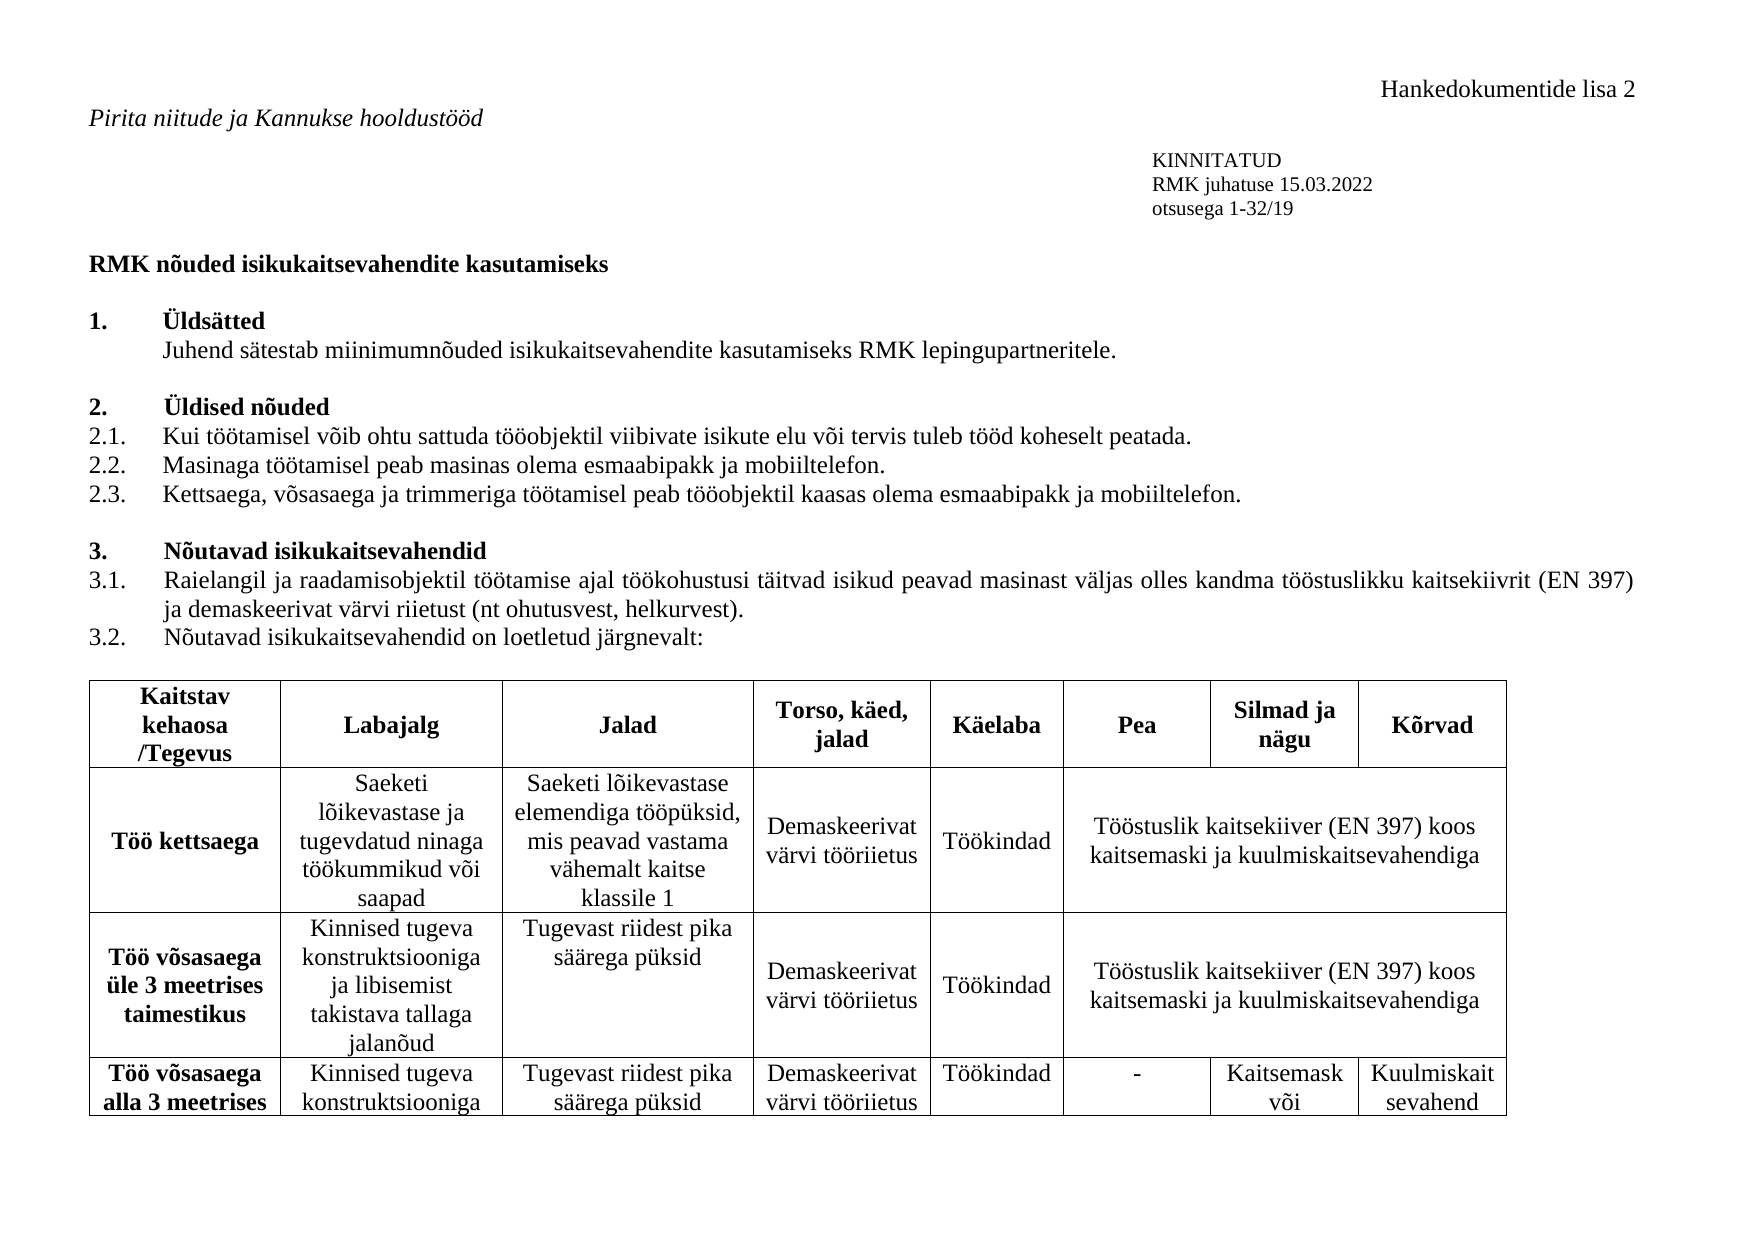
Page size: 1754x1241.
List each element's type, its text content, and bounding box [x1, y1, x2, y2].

table_cell Demaskeerivat värvi tööriietus [754, 913, 930, 1057]
table_cell Demaskeerivat värvi tööriietus [754, 768, 930, 912]
table_cell Töö kettsaega [90, 768, 280, 912]
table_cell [754, 1058, 930, 1115]
table_cell Kuulmiskaitsevahend [1359, 1058, 1506, 1115]
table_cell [281, 1058, 502, 1115]
list Nõutavad isikukaitsevahendid [89, 536, 1636, 565]
table_header Torso, käed, jalad [754, 681, 930, 767]
list Kettsaega, võsasaega ja trimmeriga töötamisel peab tööobjektil kaasas olema esmaabipakk ja mobiiltelefon. [89, 479, 1636, 507]
text KINNITATUD [679, 148, 1701, 172]
table_cell Töökindad [931, 1058, 1063, 1115]
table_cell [1211, 1058, 1358, 1115]
table_cell Töö võsasaega üle 3 meetrises taimestikus [90, 913, 280, 1057]
text otsusega 1-32/19 [679, 196, 1636, 220]
table_header Kõrvad [1359, 681, 1506, 767]
table_header Käelaba [931, 681, 1063, 767]
list Nõutavad isikukaitsevahendid on loetletud järgnevalt: [89, 622, 1636, 651]
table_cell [503, 1058, 753, 1115]
list Üldised nõuded [89, 392, 1636, 421]
table_cell Saeketi lõikevastase ja tugevdatud ninaga töökummikud või saapad [281, 768, 502, 912]
table_cell Töökindad [931, 913, 1063, 1057]
table_cell Töökindad [931, 768, 1063, 912]
list Kui töötamisel võib ohtu sattuda tööobjektil viibivate isikute elu või tervis tuleb tööd koheselt peatada. [89, 421, 1636, 450]
table_cell Saeketi lõikevastase elemendiga tööpüksid, mis peavad vastama vähemalt kaitse klassile 1 [503, 768, 753, 912]
list Masinaga töötamisel peab masinas olema esmaabipakk ja mobiiltelefon. [89, 450, 1636, 479]
table_header Jalad [503, 681, 753, 767]
table_cell Tööstuslik kaitsekiiver (EN 397) koos kaitsemaski ja kuulmiskaitsevahendiga [1064, 768, 1506, 912]
subtitle RMK nõuded isikukaitsevahendite kasutamiseks [89, 249, 1636, 277]
table_header Pea [1064, 681, 1210, 767]
text RMK juhatuse 15.03.2022 [679, 172, 1636, 196]
table_cell Kinnised tugeva konstruktsiooniga ja libisemist takistava tallaga jalanõud [281, 913, 502, 1057]
table_header Kaitstav kehaosa /Tegevus [90, 681, 280, 767]
list Üldsätted [89, 306, 1636, 335]
table_header Silmad ja nägu [1211, 681, 1358, 767]
list Raielangil ja raadamisobjektil töötamise ajal töökohustusi täitvad isikud peavad masinast väljas olles kandma tööstuslikku kaitsekiivrit (EN 397) ja demaskeerivat värvi riietust (nt ohutusvest, helkurvest). [89, 565, 1636, 622]
table_cell Tugevast riidest pika säärega püksid [503, 913, 753, 1057]
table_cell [90, 1058, 280, 1115]
table_cell - [1064, 1058, 1210, 1115]
table_cell Tööstuslik kaitsekiiver (EN 397) koos kaitsemaski ja kuulmiskaitsevahendiga [1064, 913, 1506, 1057]
list Juhend sätestab miinimumnõuded isikukaitsevahendite kasutamiseks RMK lepingupartneritele. [162, 335, 1636, 364]
table_header Labajalg [281, 681, 502, 767]
